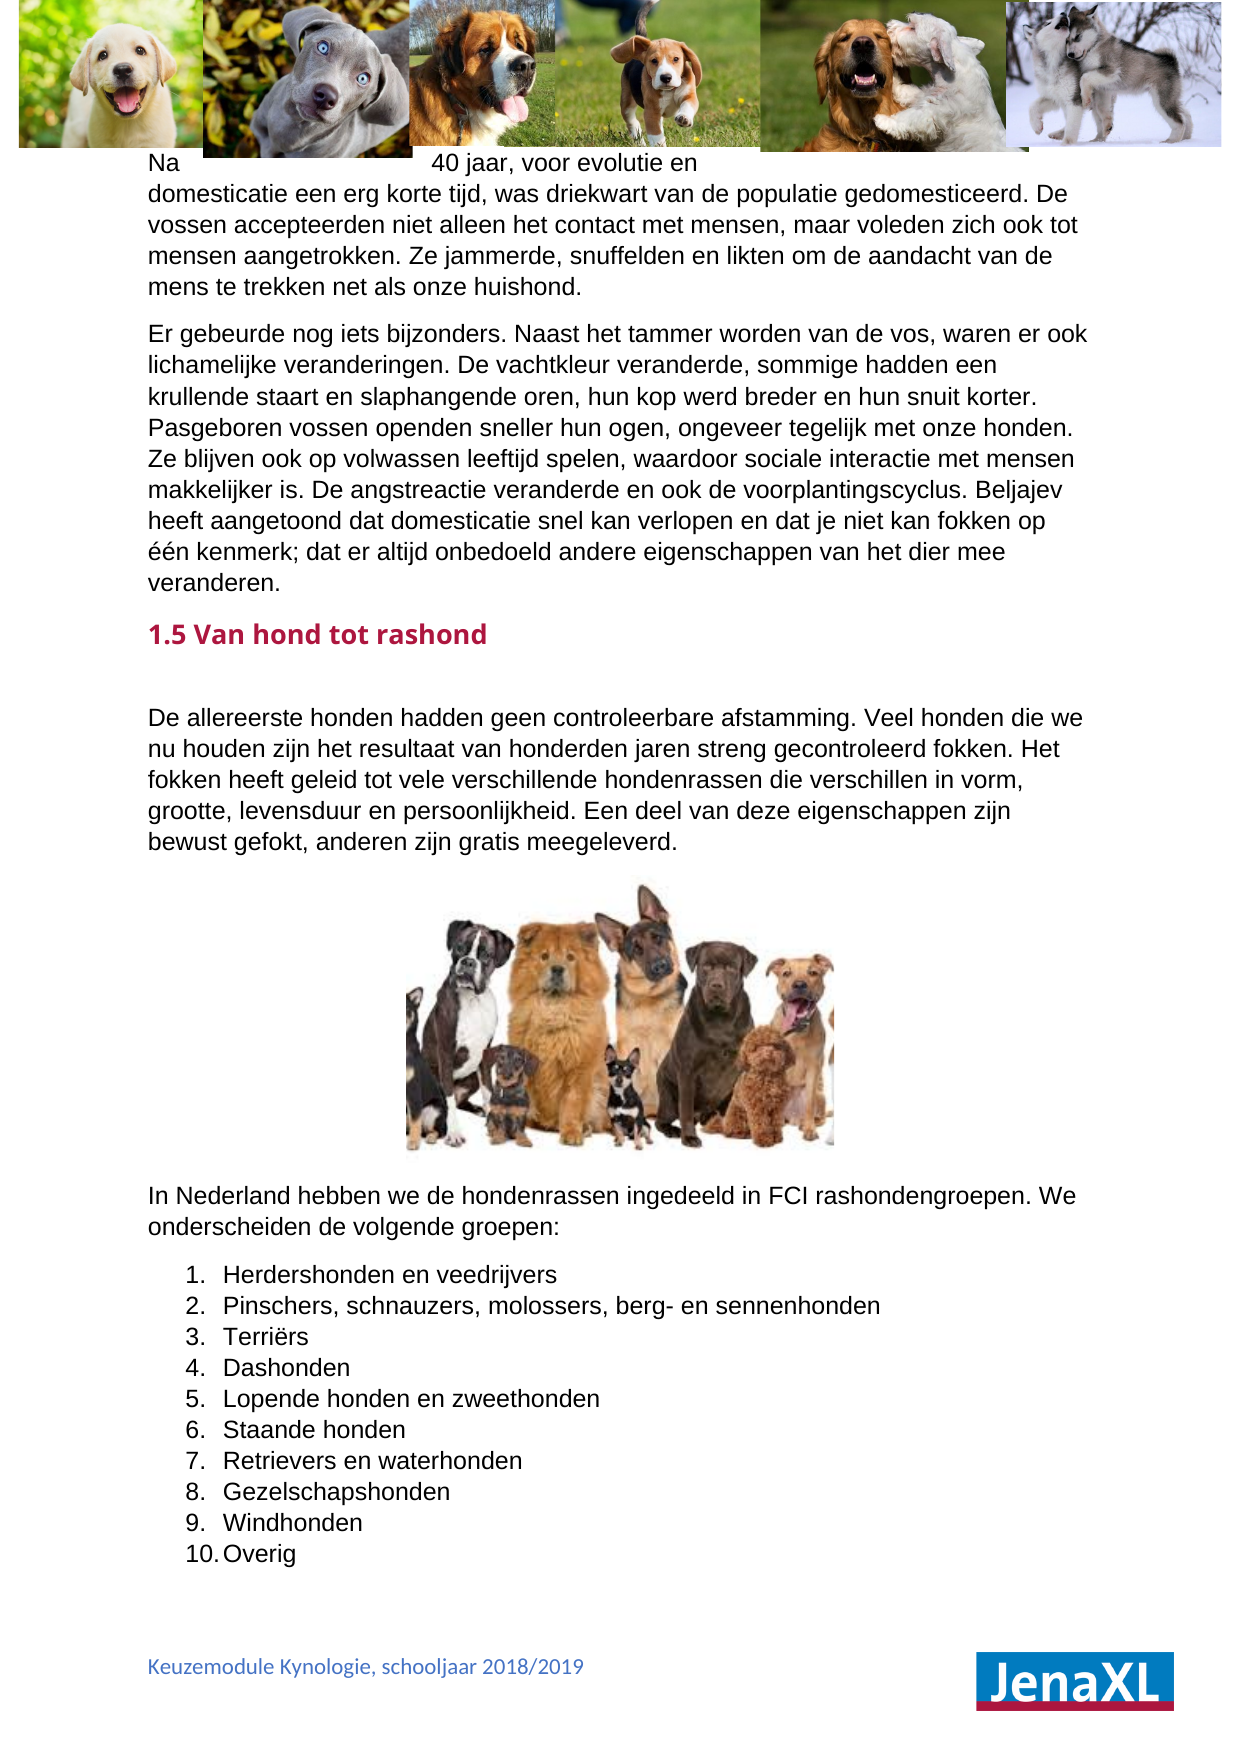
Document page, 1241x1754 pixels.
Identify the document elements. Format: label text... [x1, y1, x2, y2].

list Overig [185, 1539, 1093, 1568]
picture [976, 1652, 1174, 1711]
subtitle 1.5 Van hond tot rashond [148, 616, 1093, 652]
text Er gebeurde nog iets bijzonders. Naast het tammer worden van de vos, waren er ook lichamelijke veranderingen. De vachtkleur veranderde, sommige hadden een krullende staart en slaphangende oren, hun kop werd breder en hun snuit korter. Pasgeboren vossen openden sneller hun ogen, ongeveer tegelijk met onze honden. Ze blijven ook op volwassen leeftijd spelen, waardoor sociale interactie met mensen makkelijker is. De angstreactie veranderde en ook de voorplantingscyclus. Beljajev heeft aangetoond dat domesticatie snel kan verlopen en dat je niet kan fokken op één kenmerk; dat er altijd onbedoeld andere eigenschappen van het dier mee veranderen. [148, 319, 1093, 597]
list Staande honden [185, 1415, 1093, 1444]
list Herdershonden en veedrijvers [185, 1260, 1093, 1289]
list Lopende honden en zweethonden [185, 1384, 1093, 1413]
list Dashonden [185, 1353, 1093, 1382]
picture [406, 875, 835, 1163]
list Gezelschapshonden [185, 1477, 1093, 1506]
list Terriërs [185, 1322, 1093, 1351]
list Retrievers en waterhonden [185, 1446, 1093, 1475]
text Na 40 jaar, voor evolutie en domesticatie een erg korte tijd, was driekwart van de populatie gedomesticeerd. De vossen accepteerden niet alleen het contact met mensen, maar voleden zich ook tot mensen aangetrokken. Ze jammerde, snuffelden en likten om de aandacht van de mens te trekken net als onze huishond. [148, 148, 1093, 301]
picture [18, 0, 1222, 148]
text In Nederland hebben we de hondenrassen ingedeeld in FCI rashondengroepen. We onderscheiden de volgende groepen: [148, 1181, 1093, 1241]
list Pinschers, schnauzers, molossers, berg- en sennenhonden [185, 1291, 1093, 1320]
list Windhonden [185, 1508, 1093, 1537]
text De allereerste honden hadden geen controleerbare afstamming. Veel honden die we nu houden zijn het resultaat van honderden jaren streng gecontroleerd fokken. Het fokken heeft geleid tot vele verschillende hondenrassen die verschillen in vorm, grootte, levensduur en persoonlijkheid. Een deel van deze eigenschappen zijn bewust gefokt, anderen zijn gratis meegeleverd. [148, 703, 1093, 856]
